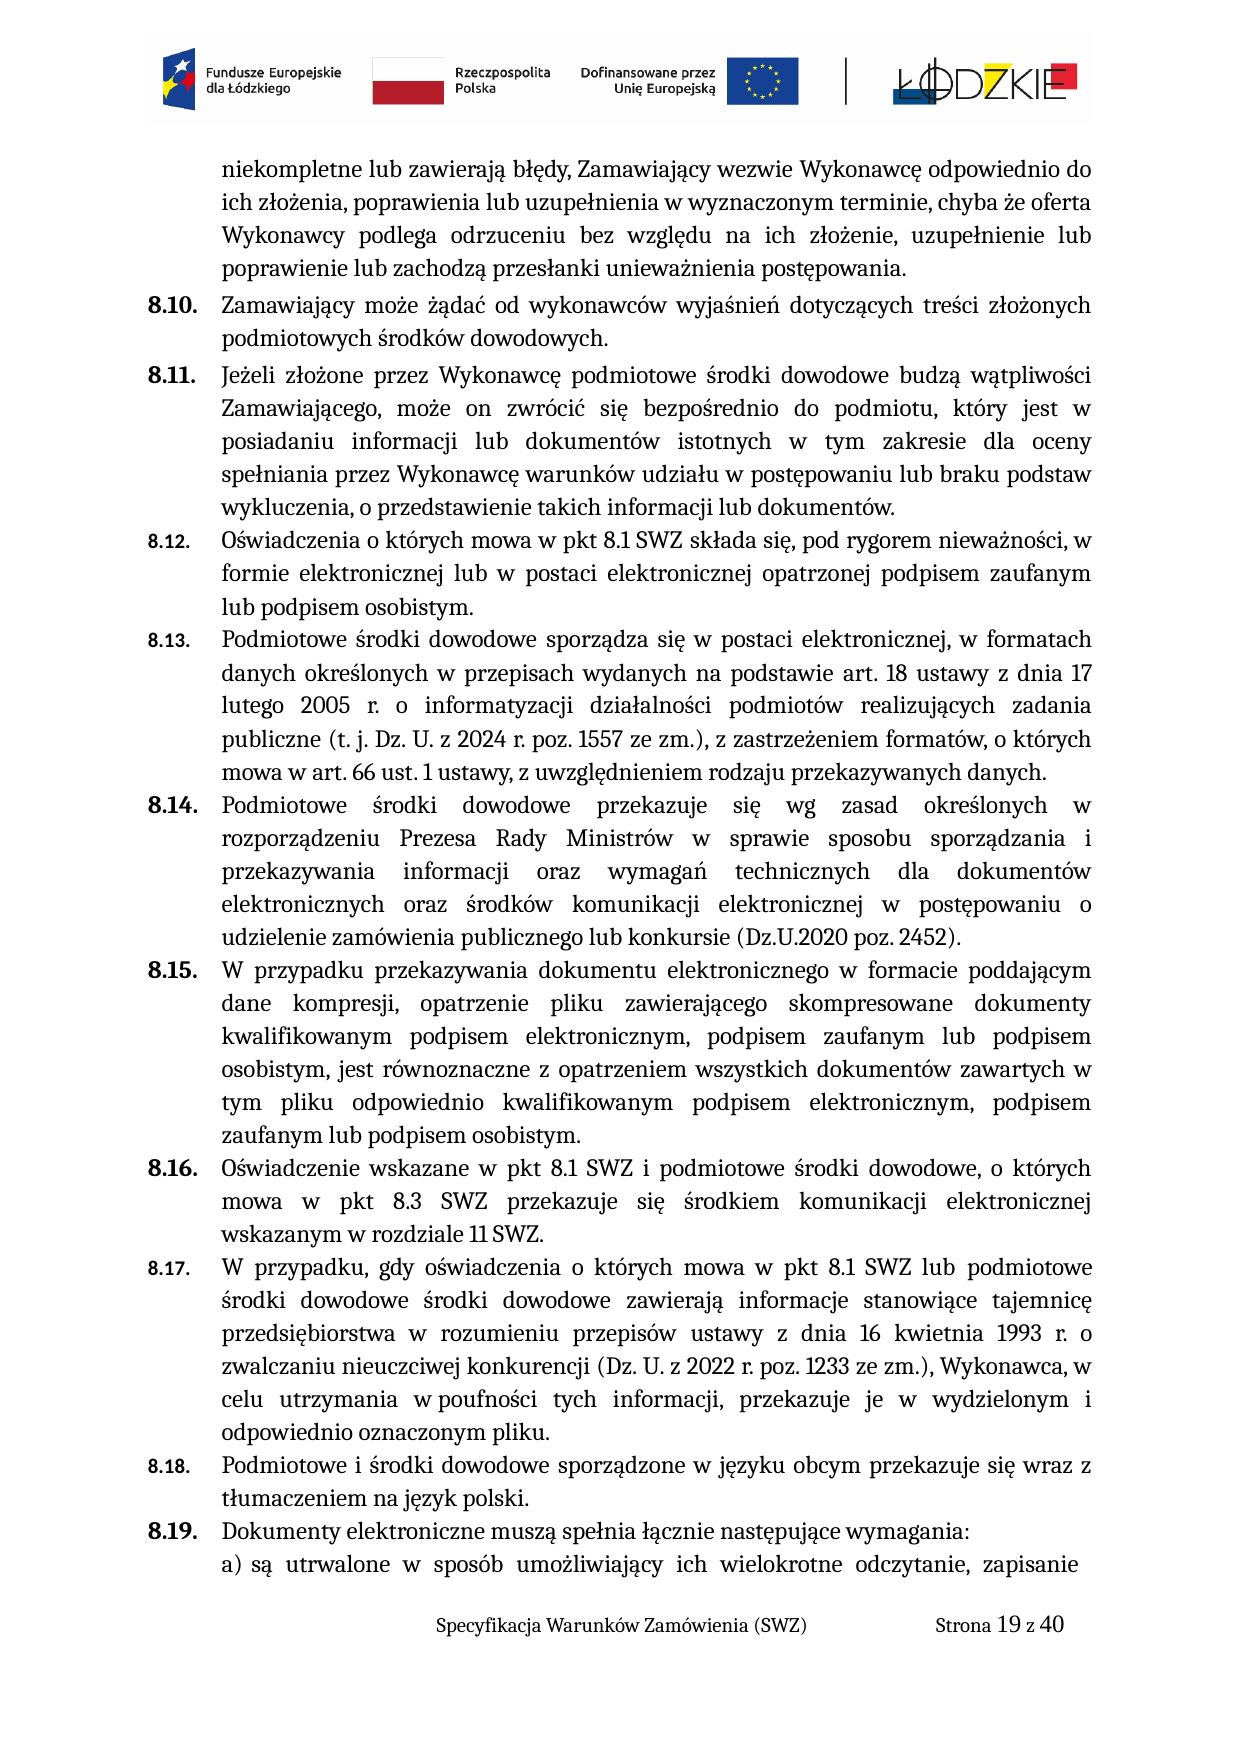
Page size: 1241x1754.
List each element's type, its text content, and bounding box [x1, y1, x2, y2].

list Podmiotowe i środki dowodowe sporządzone w języku obcym przekazuje się wraz z tłumaczeniem na język polski. [148, 1451, 1093, 1513]
picture [147, 32, 1093, 126]
list W przypadku, gdy oświadczenia o których mowa w pkt 8.1 SWZ lub podmiotowe środki dowodowe środki dowodowe zawierają informacje stanowiące tajemnicę przedsiębiorstwa w rozumieniu przepisów ustawy z dnia 16 kwietnia 1993 r. o zwalczaniu nieuczciwej konkurencji (Dz. U. z 2022 r. poz. 1233 ze zm.), Wykonawca, w celu utrzymania w poufności tych informacji, przekazuje je w wydzielonym i odpowiednio oznaczonym pliku. [148, 1253, 1093, 1447]
list Podmiotowe środki dowodowe sporządza się w postaci elektronicznej, w formatach danych określonych w przepisach wydanych na podstawie art. 18 ustawy z dnia 17 lutego 2005 r. o informatyzacji działalności podmiotów realizujących zadania publiczne (t. j. Dz. U. z 2024 r. poz. 1557 ze zm.), z zastrzeżeniem formatów, o których mowa w art. 66 ust. 1 ustawy, z uwzględnieniem rodzaju przekazywanych danych. [148, 625, 1093, 786]
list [148, 155, 1093, 283]
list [221, 1550, 1093, 1579]
list Jeżeli złożone przez Wykonawcę podmiotowe środki dowodowe budzą wątpliwości Zamawiającego, może on zwrócić się bezpośrednio do podmiotu, który jest w posiadaniu informacji lub dokumentów istotnych w tym zakresie dla oceny spełniania przez Wykonawcę warunków udziału w postępowaniu lub braku podstaw wykluczenia, o przedstawienie takich informacji lub dokumentów. [148, 361, 1093, 522]
list Oświadczenia o których mowa w pkt 8.1 SWZ składa się, pod rygorem nieważności, w formie elektronicznej lub w postaci elektronicznej opatrzonej podpisem zaufanym lub podpisem osobistym. [148, 526, 1093, 621]
list Dokumenty elektroniczne muszą spełnia łącznie następujące wymagania: [148, 1517, 1093, 1546]
list Oświadczenie wskazane w pkt 8.1 SWZ i podmiotowe środki dowodowe, o których mowa w pkt 8.3 SWZ przekazuje się środkiem komunikacji elektronicznej wskazanym w rozdziale 11 SWZ. [148, 1154, 1093, 1248]
list W przypadku przekazywania dokumentu elektronicznego w formacie poddającym dane kompresji, opatrzenie pliku zawierającego skompresowane dokumenty kwalifikowanym podpisem elektronicznym, podpisem zaufanym lub podpisem osobistym, jest równoznaczne z opatrzeniem wszystkich dokumentów zawartych w tym pliku odpowiednio kwalifikowanym podpisem elektronicznym, podpisem zaufanym lub podpisem osobistym. [148, 956, 1093, 1149]
list Zamawiający może żądać od wykonawców wyjaśnień dotyczących treści złożonych podmiotowych środków dowodowych. [148, 291, 1093, 353]
list Podmiotowe środki dowodowe przekazuje się wg zasad określonych w rozporządzeniu Prezesa Rady Ministrów w sprawie sposobu sporządzania i przekazywania informacji oraz wymagań technicznych dla dokumentów elektronicznych oraz środków komunikacji elektronicznej w postępowaniu o udzielenie zamówienia publicznego lub konkursie (Dz.U.2020 poz. 2452). [148, 791, 1093, 951]
